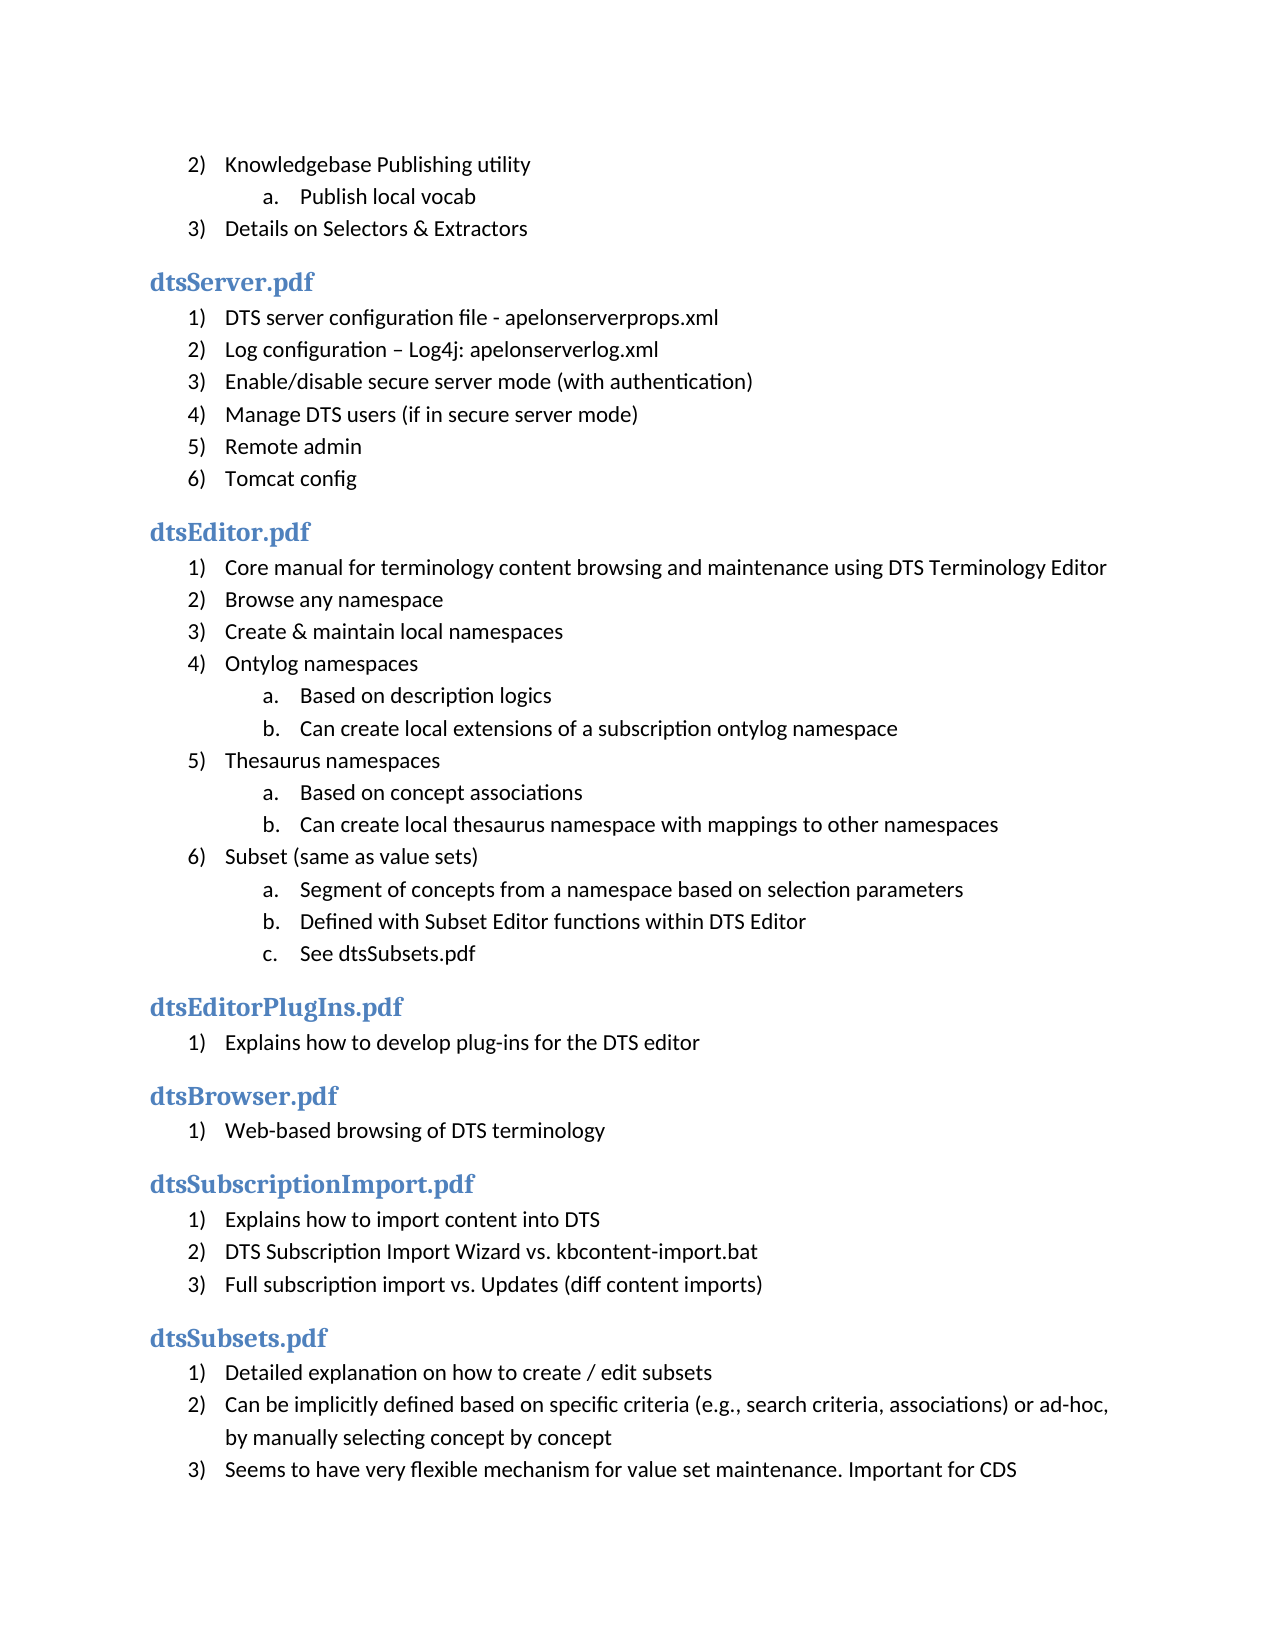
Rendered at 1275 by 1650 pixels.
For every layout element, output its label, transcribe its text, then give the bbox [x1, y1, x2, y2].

list Ontylog namespaces [187, 649, 1125, 677]
list Seems to have very flexible mechanism for value set maintenance. Important for CDS [187, 1455, 1125, 1483]
list Thesaurus namespaces [187, 746, 1125, 774]
list Can be implicitly defined based on specific criteria (e.g., search criteria, associations) or ad-hoc, by manually selecting concept by concept [187, 1391, 1125, 1451]
subtitle dtsBrowser.pdf [150, 1081, 1125, 1112]
list Subset (same as value sets) [187, 842, 1125, 871]
list Manage DTS users (if in secure server mode) [187, 400, 1125, 428]
list Browse any namespace [187, 585, 1125, 613]
list See dtsSubsets.pdf [262, 939, 1125, 967]
list Can create local extensions of a subscription ontylog namespace [262, 714, 1125, 742]
list Publish local vocab [262, 182, 1125, 210]
list Knowledgebase Publishing utility [187, 150, 1125, 178]
list Explains how to import content into DTS [187, 1205, 1125, 1233]
list Based on concept associations [262, 778, 1125, 806]
list Log configuration – Log4j: apelonserverlog.xml [187, 335, 1125, 363]
list Explains how to develop plug-ins for the DTS editor [187, 1028, 1125, 1056]
list Create & maintain local namespaces [187, 617, 1125, 645]
subtitle dtsSubsets.pdf [150, 1323, 1125, 1354]
subtitle dtsServer.pdf [150, 267, 1125, 298]
list Based on description logics [262, 682, 1125, 709]
list Tomcat config [187, 464, 1125, 492]
list Core manual for terminology content browsing and maintenance using DTS Terminology Editor [187, 553, 1125, 581]
subtitle dtsEditor.pdf [150, 517, 1125, 548]
list DTS server configuration file - apelonserverprops.xml [187, 303, 1125, 331]
list Segment of concepts from a namespace based on selection parameters [262, 875, 1125, 903]
list Web-based browsing of DTS terminology [187, 1117, 1125, 1144]
subtitle dtsEditorPlugIns.pdf [150, 992, 1125, 1023]
list Details on Selectors & Extractors [187, 214, 1125, 242]
list Defined with Subset Editor functions within DTS Editor [262, 907, 1125, 935]
list Can create local thesaurus namespace with mappings to other namespaces [262, 810, 1125, 838]
list Enable/disable secure server mode (with authentication) [187, 367, 1125, 396]
list Remote admin [187, 432, 1125, 460]
list DTS Subscription Import Wizard vs. kbcontent-import.bat [187, 1237, 1125, 1266]
subtitle dtsSubscriptionImport.pdf [150, 1169, 1125, 1201]
list Full subscription import vs. Updates (diff content imports) [187, 1270, 1125, 1298]
list Detailed explanation on how to create / edit subsets [187, 1358, 1125, 1386]
